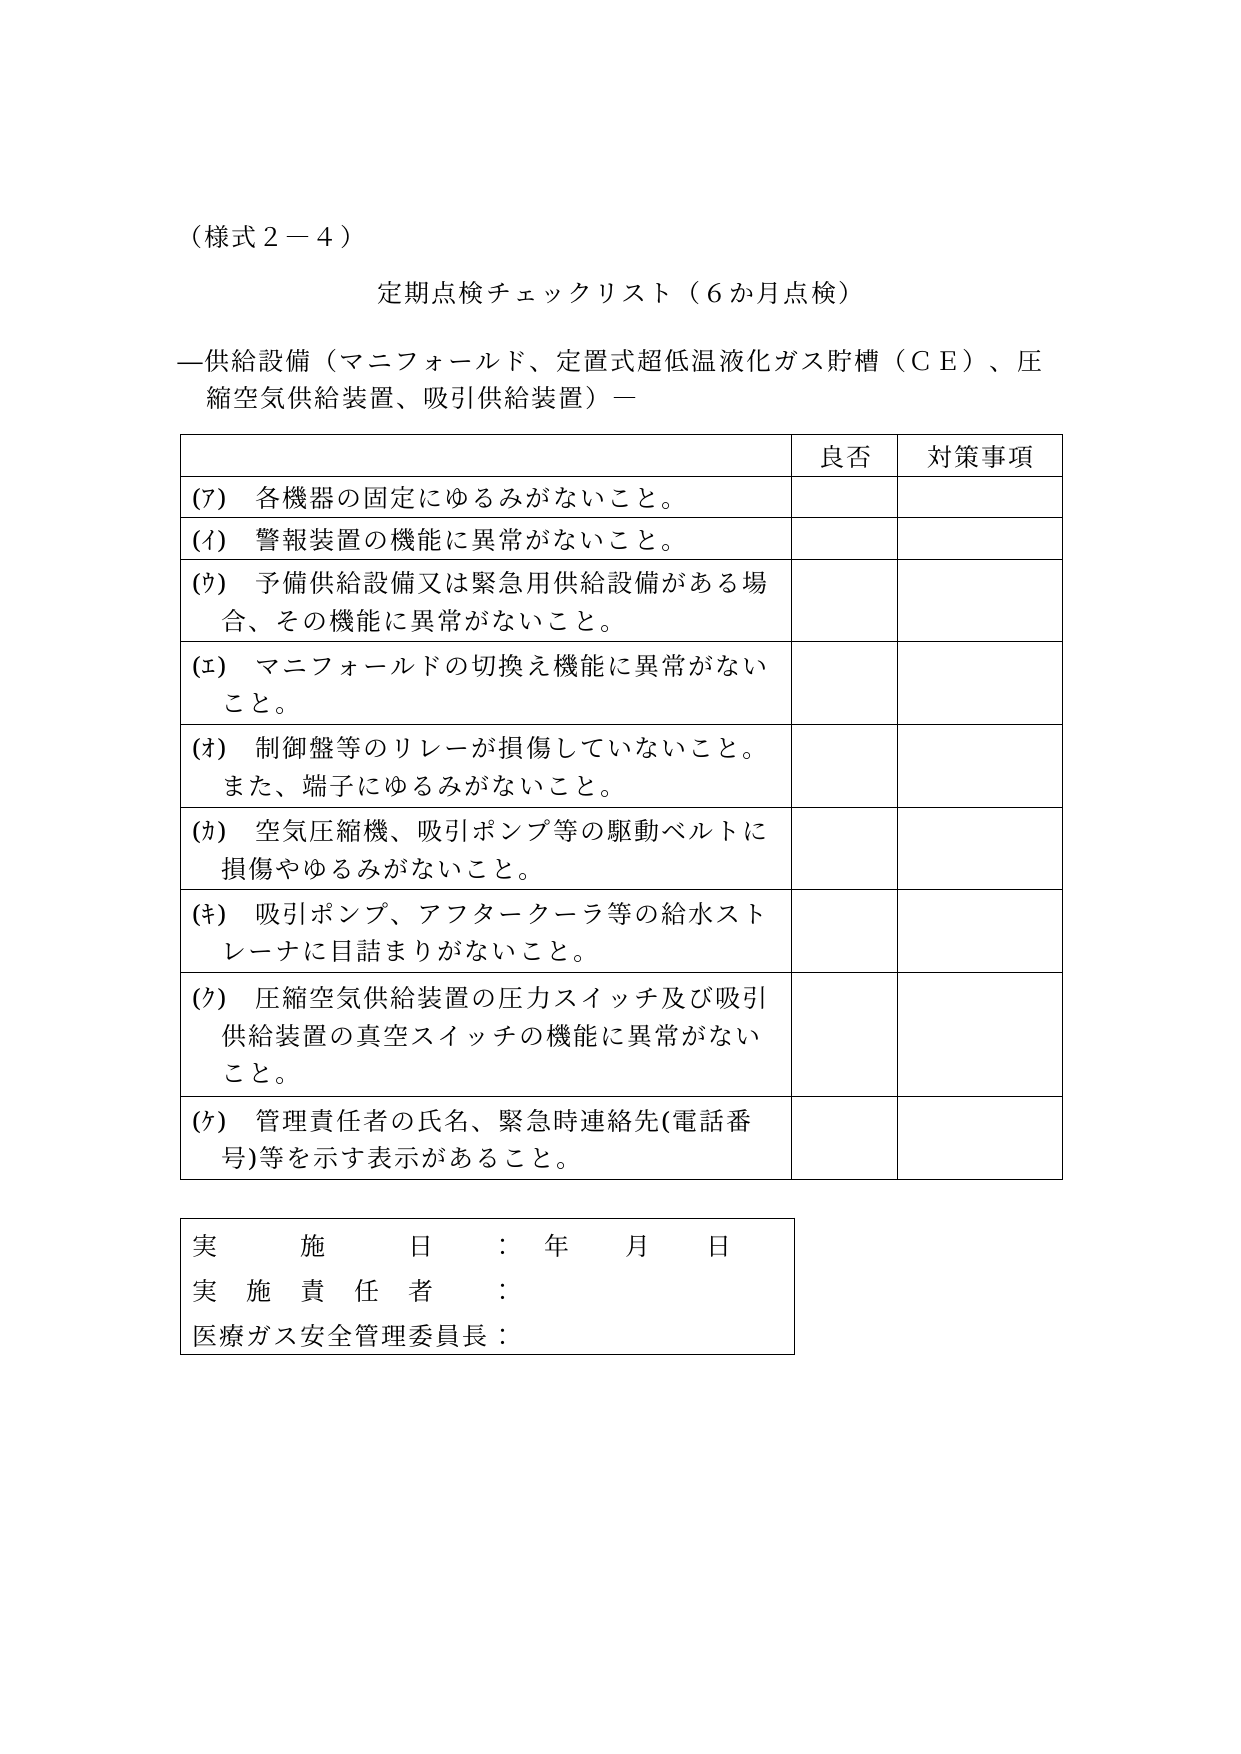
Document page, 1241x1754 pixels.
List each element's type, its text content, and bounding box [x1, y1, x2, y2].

table_cell (ｲ) 警報装置の機能に異常がないこと。 [181, 518, 791, 558]
table_cell [898, 808, 1062, 889]
table_header 実 施 日 ： 年 月 日 実 施 責 任 者 ： 医療ガス安全管理委員長： [181, 1219, 794, 1353]
table_cell [792, 642, 897, 724]
table_cell [898, 890, 1062, 972]
text ―供給設備（マニフォールド、定置式超低温液化ガス貯槽（ＣＥ）、圧縮空気供給装置、吸引供給装置）― [177, 341, 1063, 416]
table_cell [898, 477, 1062, 517]
table_cell [792, 973, 897, 1096]
table_cell [792, 890, 897, 972]
table_cell (ｶ) 空気圧縮機、吸引ポンプ等の駆動ベルトに損傷やゆるみがないこと。 [181, 808, 791, 889]
table_cell [792, 518, 897, 558]
table_cell [792, 808, 897, 889]
table_cell (ｱ) 各機器の固定にゆるみがないこと。 [181, 477, 791, 517]
table_cell (ｵ) 制御盤等のリレーが損傷していないこと。また、端子にゆるみがないこと。 [181, 725, 791, 807]
text 定期点検チェックリスト（６か月点検） [177, 273, 1063, 311]
table_cell [898, 642, 1062, 724]
text （様式２―４） [177, 217, 1063, 254]
table_cell [898, 725, 1062, 807]
table_header 良否 [792, 435, 897, 476]
table_header [181, 435, 791, 476]
table_cell [898, 560, 1062, 641]
table_cell [898, 1097, 1062, 1179]
table_cell [792, 477, 897, 517]
table_cell (ｸ) 圧縮空気供給装置の圧力スイッチ及び吸引供給装置の真空スイッチの機能に異常がないこと。 [181, 973, 791, 1096]
table_cell [792, 560, 897, 641]
table_header 対策事項 [898, 435, 1062, 476]
table_cell (ｹ) 管理責任者の氏名、緊急時連絡先(電話番号)等を示す表示があること。 [181, 1097, 791, 1179]
table_cell (ｷ) 吸引ポンプ、アフタークーラ等の給水ストレーナに目詰まりがないこと。 [181, 890, 791, 972]
table_cell [898, 973, 1062, 1096]
table_cell [792, 725, 897, 807]
table_cell (ｳ) 予備供給設備又は緊急用供給設備がある場合、その機能に異常がないこと。 [181, 560, 791, 641]
table_cell [898, 518, 1062, 558]
table_cell (ｴ) マニフォールドの切換え機能に異常がないこと。 [181, 642, 791, 724]
table_cell [792, 1097, 897, 1179]
